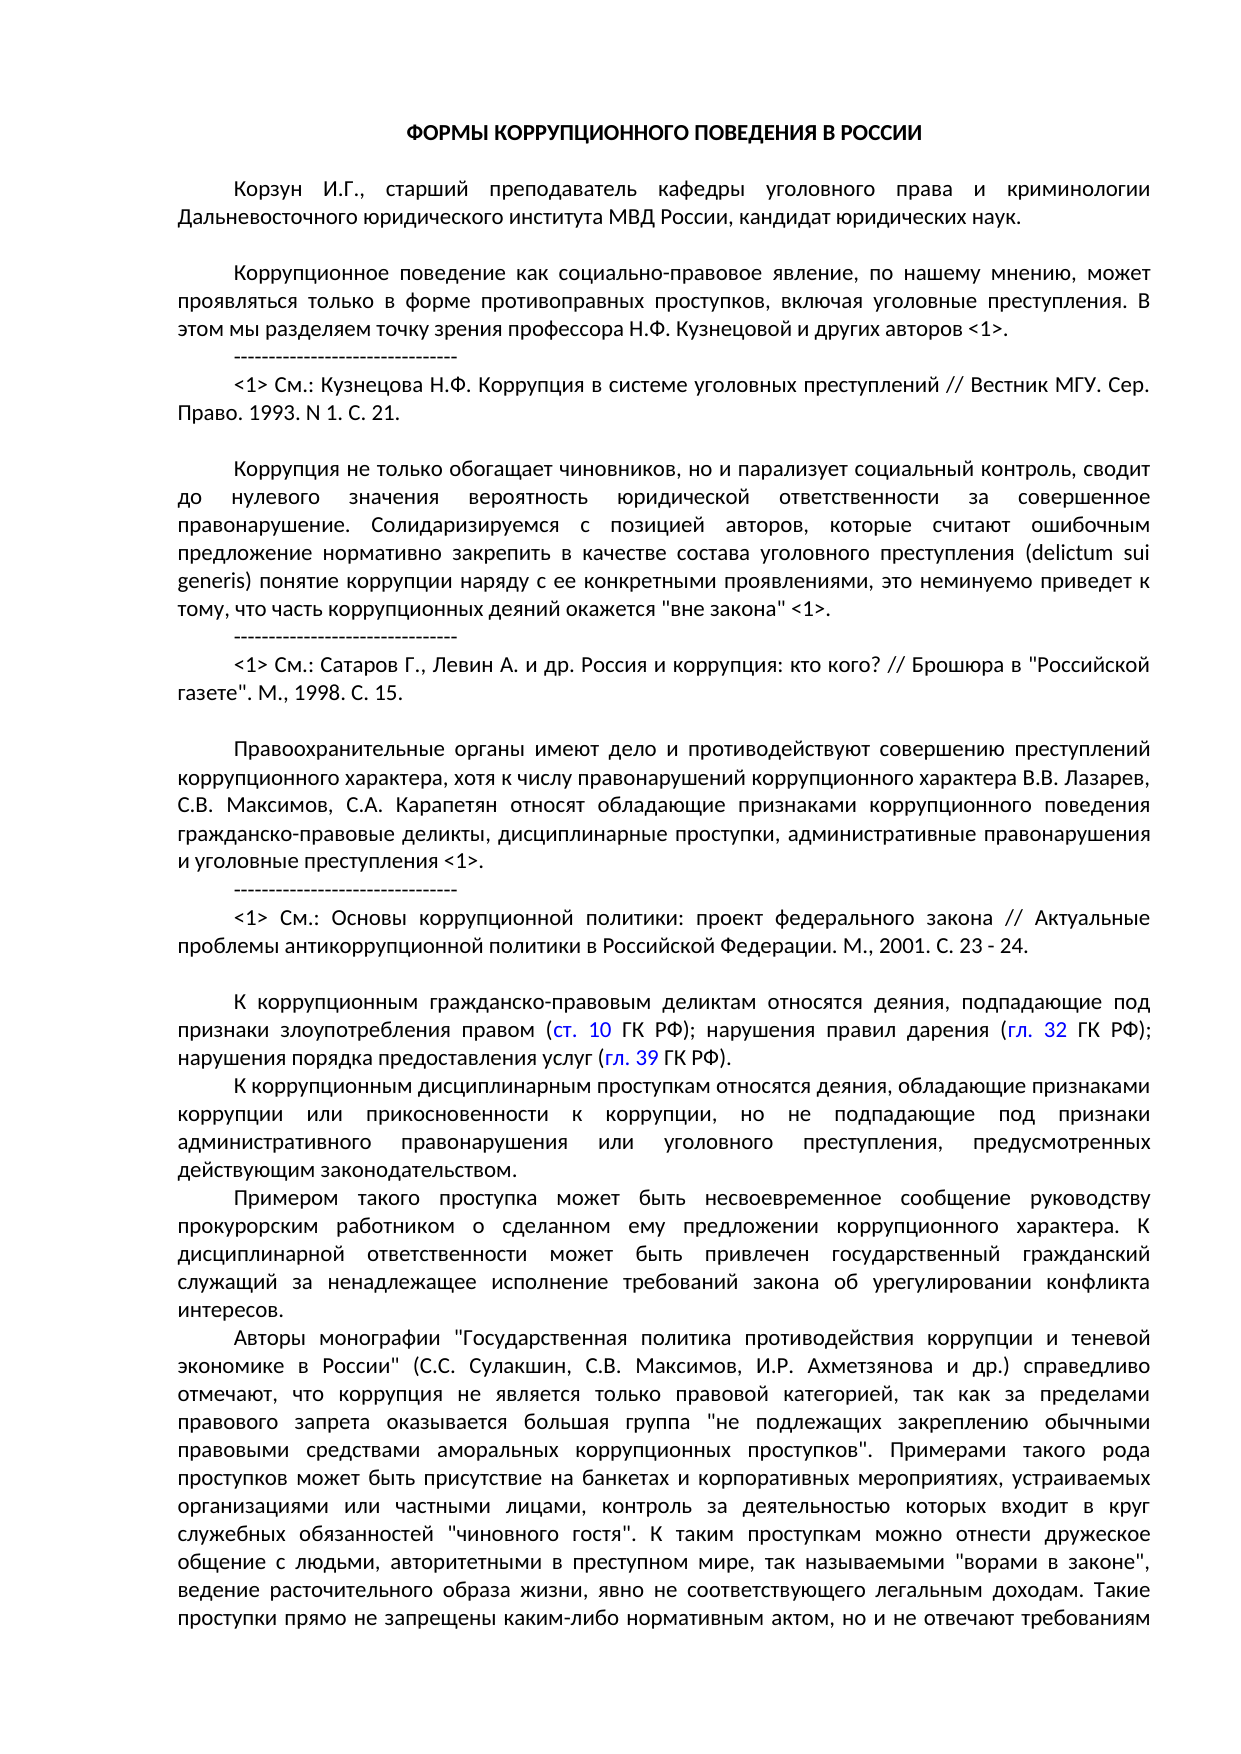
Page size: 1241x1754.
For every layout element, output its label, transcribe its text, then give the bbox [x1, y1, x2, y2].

text Правоохранительные органы имеют дело и противодействуют совершению преступлений коррупционного характера, хотя к числу правонарушений коррупционного характера В.В. Лазарев, С.В. Максимов, С.А. Карапетян относят обладающие признаками коррупционного поведения гражданско-правовые деликты, дисциплинарные проступки, административные правонарушения и уголовные преступления <1>. [177, 734, 1152, 875]
text -------------------------------- [177, 622, 1152, 651]
text -------------------------------- [177, 342, 1152, 370]
text <1> См.: Сатаров Г., Левин А. и др. Россия и коррупция: кто кого? // Брошюра в "Российской газете". М., 1998. С. 15. [177, 651, 1152, 707]
text К коррупционным дисциплинарным проступкам относятся деяния, обладающие признаками коррупции или прикосновенности к коррупции, но не подпадающие под признаки административного правонарушения или уголовного преступления, предусмотренных действующим законодательством. [177, 1071, 1152, 1183]
text Корзун И.Г., старший преподаватель кафедры уголовного права и криминологии Дальневосточного юридического института МВД России, кандидат юридических наук. [177, 174, 1152, 230]
text Коррупционное поведение как социально-правовое явление, по нашему мнению, может проявляться только в форме противоправных проступков, включая уголовные преступления. В этом мы разделяем точку зрения профессора Н.Ф. Кузнецовой и других авторов <1>. [177, 258, 1152, 342]
text ФОРМЫ КОРРУПЦИОННОГО ПОВЕДЕНИЯ В РОССИИ [177, 118, 1152, 146]
text Примером такого проступка может быть несвоевременное сообщение руководству прокурорским работником о сделанном ему предложении коррупционного характера. К дисциплинарной ответственности может быть привлечен государственный гражданский служащий за ненадлежащее исполнение требований закона об урегулировании конфликта интересов. [177, 1183, 1152, 1323]
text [177, 1323, 1152, 1631]
text Коррупция не только обогащает чиновников, но и парализует социальный контроль, сводит до нулевого значения вероятность юридической ответственности за совершенное правонарушение. Солидаризируемся с позицией авторов, которые считают ошибочным предложение нормативно закрепить в качестве состава уголовного преступления (delictum sui generis) понятие коррупции наряду с ее конкретными проявлениями, это неминуемо приведет к тому, что часть коррупционных деяний окажется "вне закона" <1>. [177, 454, 1152, 622]
text К коррупционным гражданско-правовым деликтам относятся деяния, подпадающие под признаки злоупотребления правом (ст. 10 ГК РФ); нарушения правил дарения (гл. 32 ГК РФ); нарушения порядка предоставления услуг (гл. 39 ГК РФ). [177, 987, 1152, 1071]
text <1> См.: Кузнецова Н.Ф. Коррупция в системе уголовных преступлений // Вестник МГУ. Сер. Право. 1993. N 1. С. 21. [177, 370, 1152, 426]
text <1> См.: Основы коррупционной политики: проект федерального закона // Актуальные проблемы антикоррупционной политики в Российской Федерации. М., 2001. С. 23 - 24. [177, 903, 1152, 959]
text -------------------------------- [177, 875, 1152, 903]
